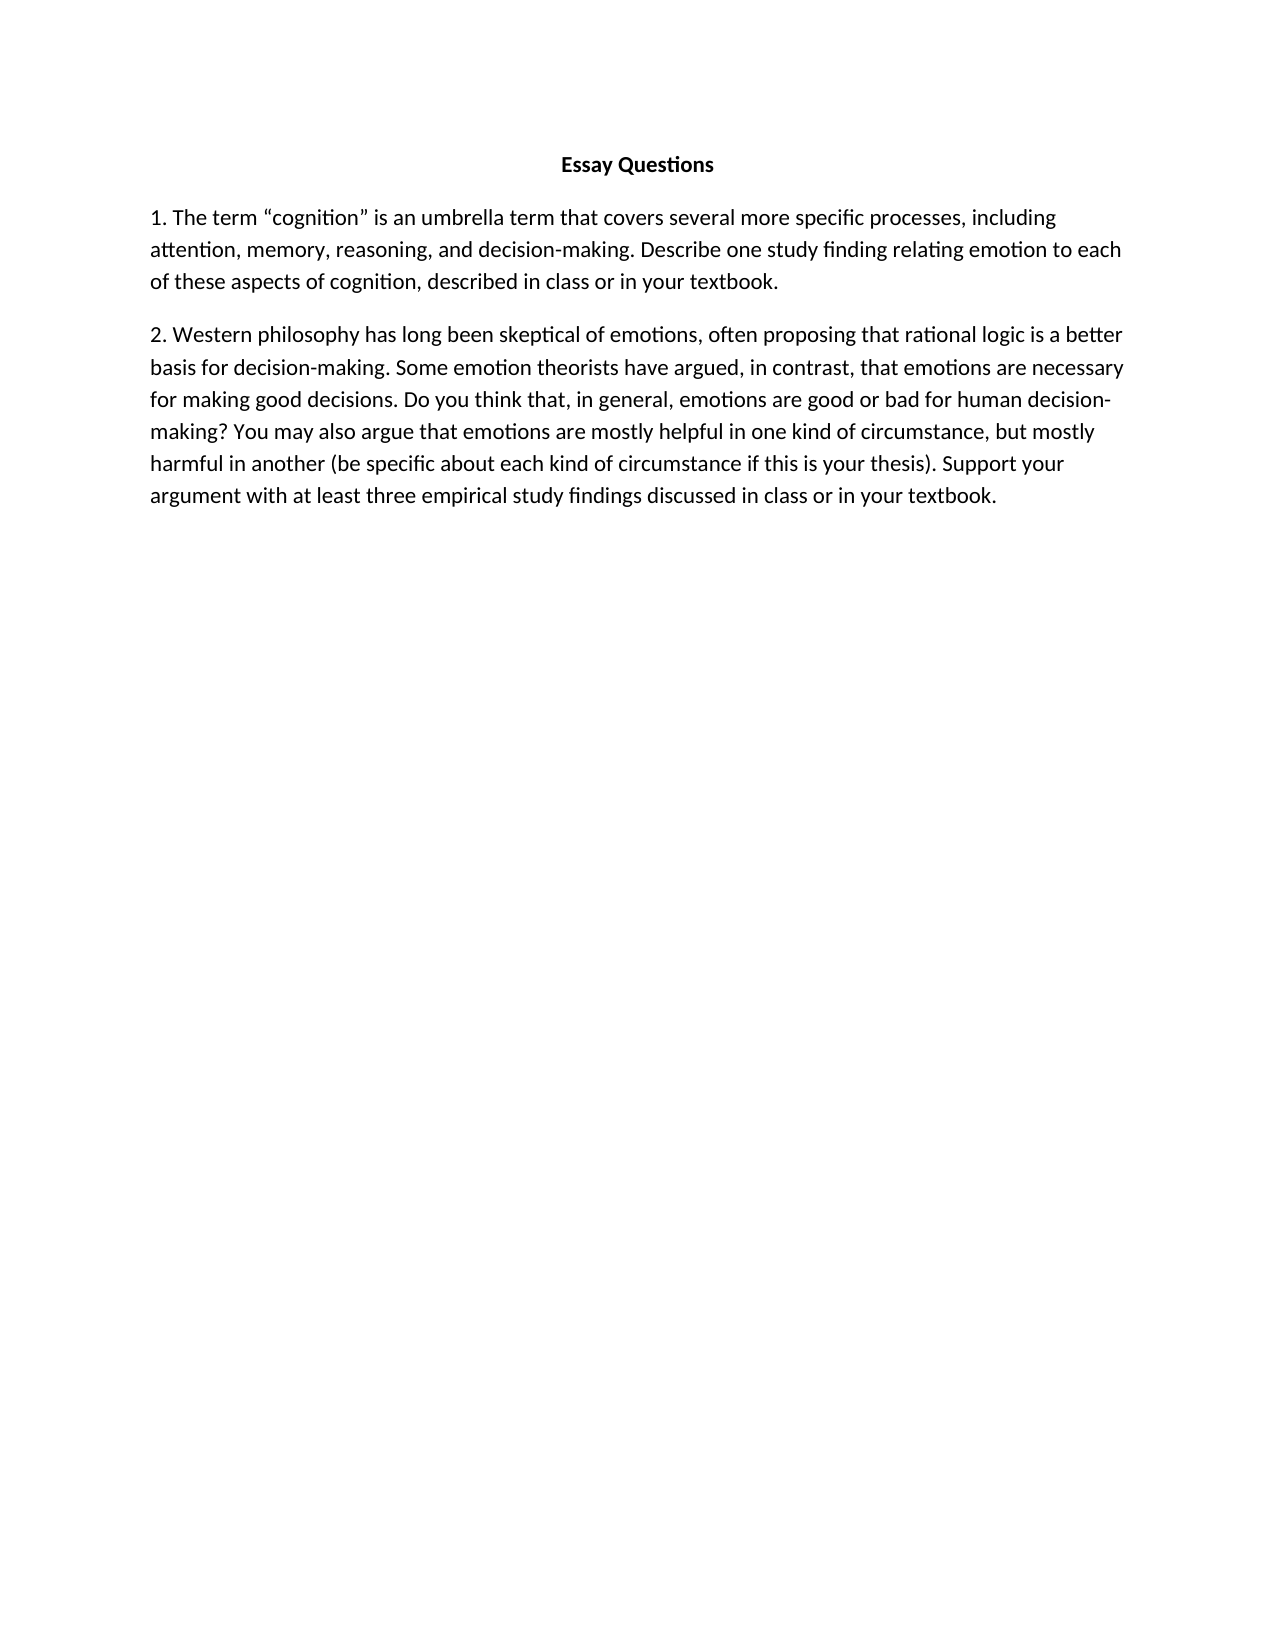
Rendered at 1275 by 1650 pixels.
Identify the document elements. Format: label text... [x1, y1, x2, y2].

text 2. Western philosophy has long been skeptical of emotions, often proposing that rational logic is a better basis for decision-making. Some emotion theorists have argued, in contrast, that emotions are necessary for making good decisions. Do you think that, in general, emotions are good or bad for human decision-making? You may also argue that emotions are mostly helpful in one kind of circumstance, but mostly harmful in another (be specific about each kind of circumstance if this is your thesis). Support your argument with at least three empirical study findings discussed in class or in your textbook. [150, 320, 1125, 509]
text Essay Questions [150, 150, 1125, 178]
text 1. The term “cognition” is an umbrella term that covers several more specific processes, including attention, memory, reasoning, and decision-making. Describe one study finding relating emotion to each of these aspects of cognition, described in class or in your textbook. [150, 203, 1125, 295]
